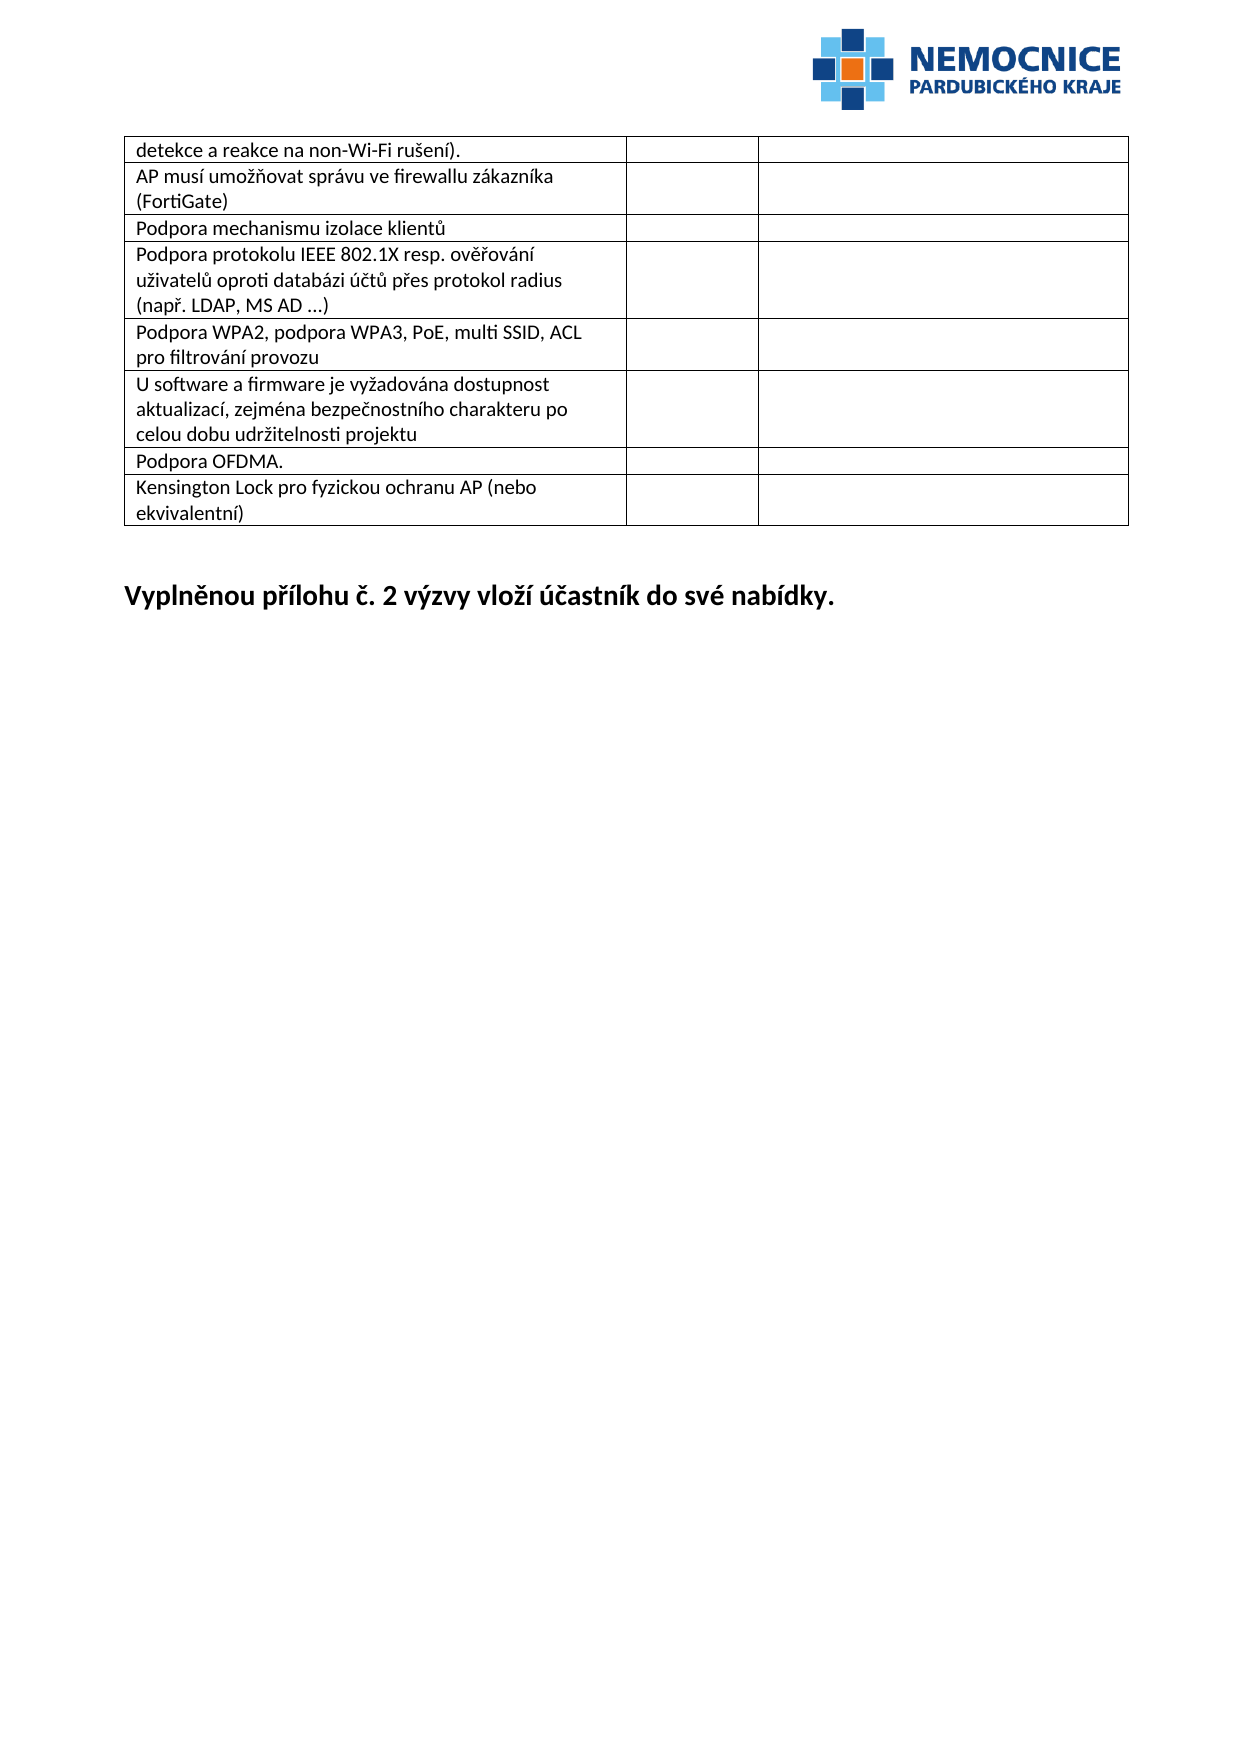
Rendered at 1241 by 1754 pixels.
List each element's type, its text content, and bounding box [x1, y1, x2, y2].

table_cell Podpora WPA2, podpora WPA3, PoE, multi SSID, ACL pro filtrování provozu [125, 319, 626, 370]
table_cell [759, 163, 1128, 214]
table_cell [759, 319, 1128, 370]
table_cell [125, 137, 626, 162]
table_cell Podpora protokolu IEEE 802.1X resp. ověřování uživatelů oproti databázi účtů přes protokol radius (např. LDAP, MS AD ...) [125, 242, 626, 318]
table_cell Kensington Lock pro fyzickou ochranu AP (nebo ekvivalentní) [125, 475, 626, 525]
table_cell [627, 371, 758, 447]
table_cell [627, 137, 758, 162]
table_cell AP musí umožňovat správu ve firewallu zákazníka (FortiGate) [125, 163, 626, 214]
table_cell [759, 448, 1128, 473]
table_cell [759, 475, 1128, 525]
table_cell [759, 371, 1128, 447]
table_cell [627, 242, 758, 318]
picture [811, 27, 1121, 111]
table_cell [627, 163, 758, 214]
table_cell Podpora OFDMA. [125, 448, 626, 473]
table_cell [627, 215, 758, 241]
table_cell [759, 215, 1128, 241]
table_cell Podpora mechanismu izolace klientů [125, 215, 626, 241]
table_cell [627, 475, 758, 525]
table_cell [759, 137, 1128, 162]
text Vyplněnou přílohu č. 2 výzvy vloží účastník do své nabídky. [124, 577, 1116, 612]
table_cell U software a firmware je vyžadována dostupnost aktualizací, zejména bezpečnostního charakteru po celou dobu udržitelnosti projektu [125, 371, 626, 447]
table_cell [627, 319, 758, 370]
table_cell [627, 448, 758, 473]
table_cell [759, 242, 1128, 318]
